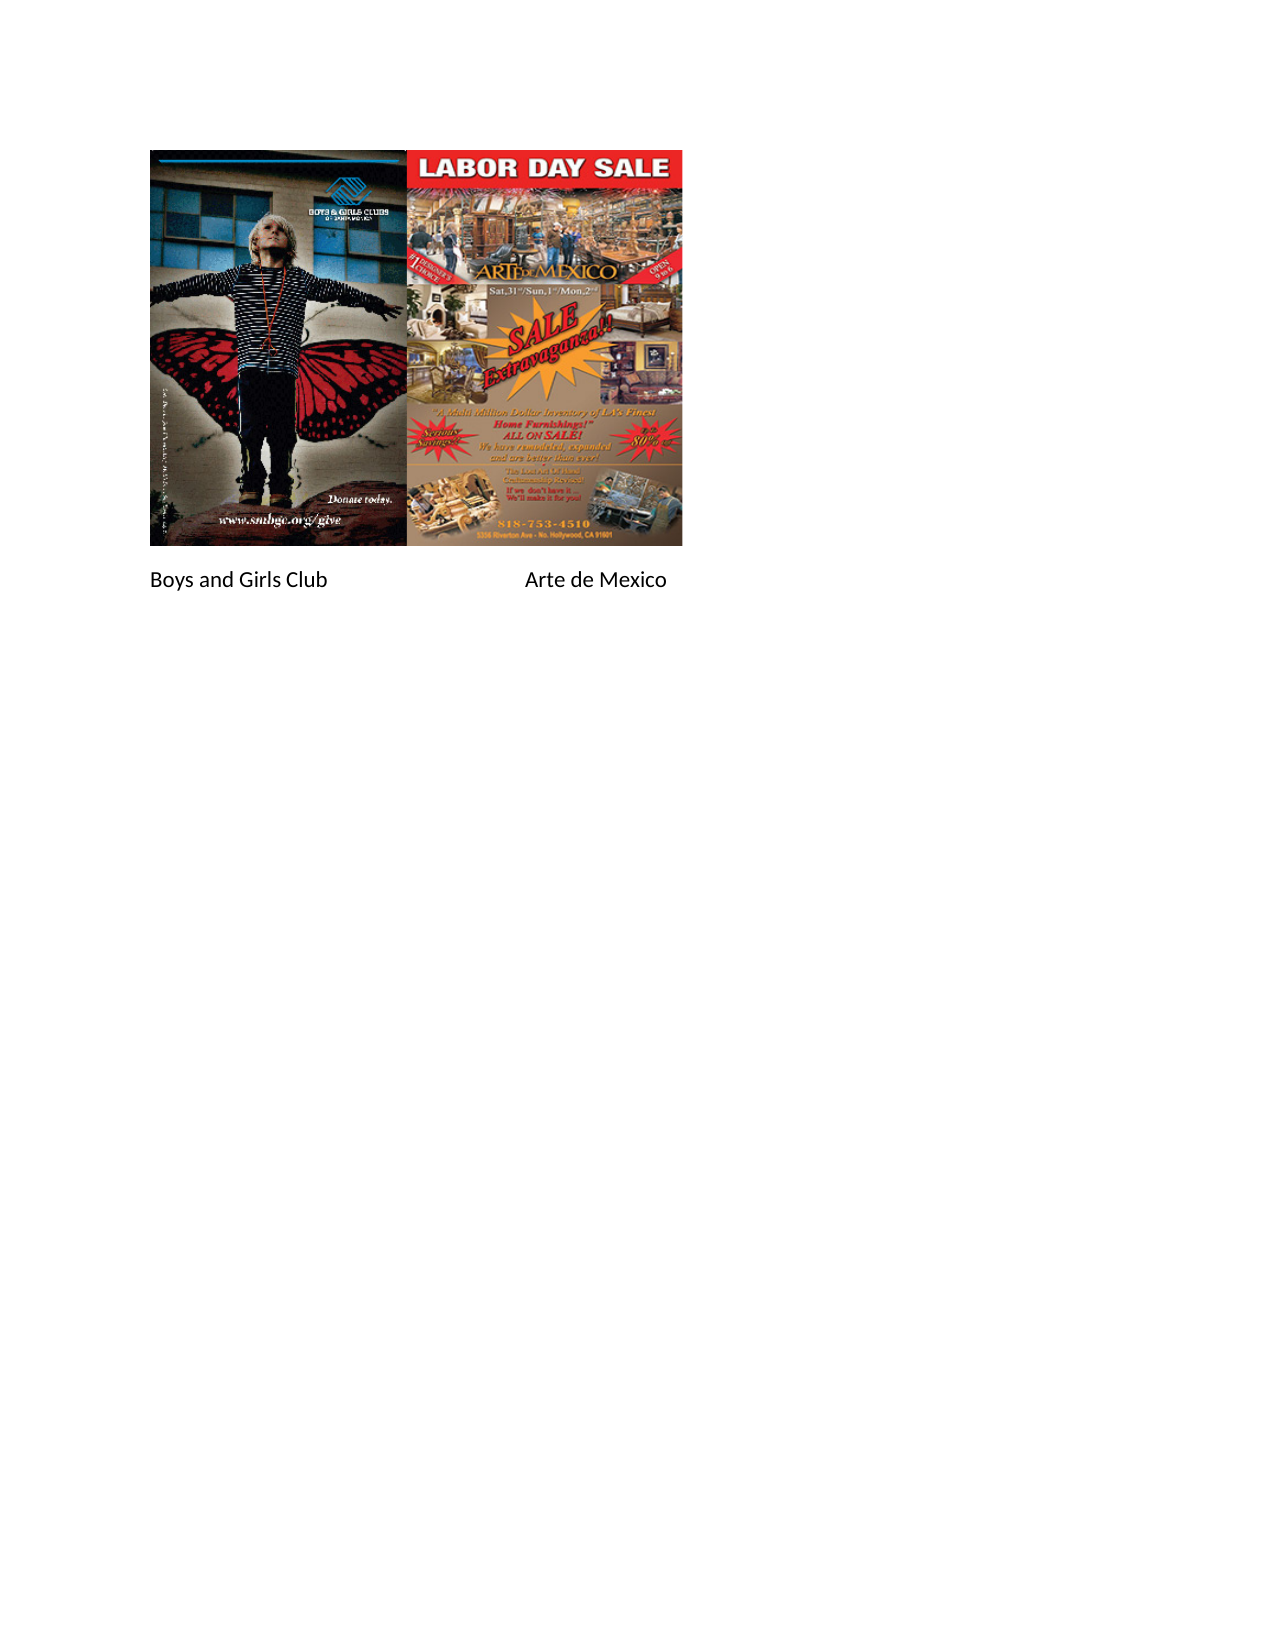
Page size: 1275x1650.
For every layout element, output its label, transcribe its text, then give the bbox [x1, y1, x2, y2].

picture [150, 150, 683, 546]
text Boys and Girls Club Arte de Mexico [150, 565, 1125, 593]
